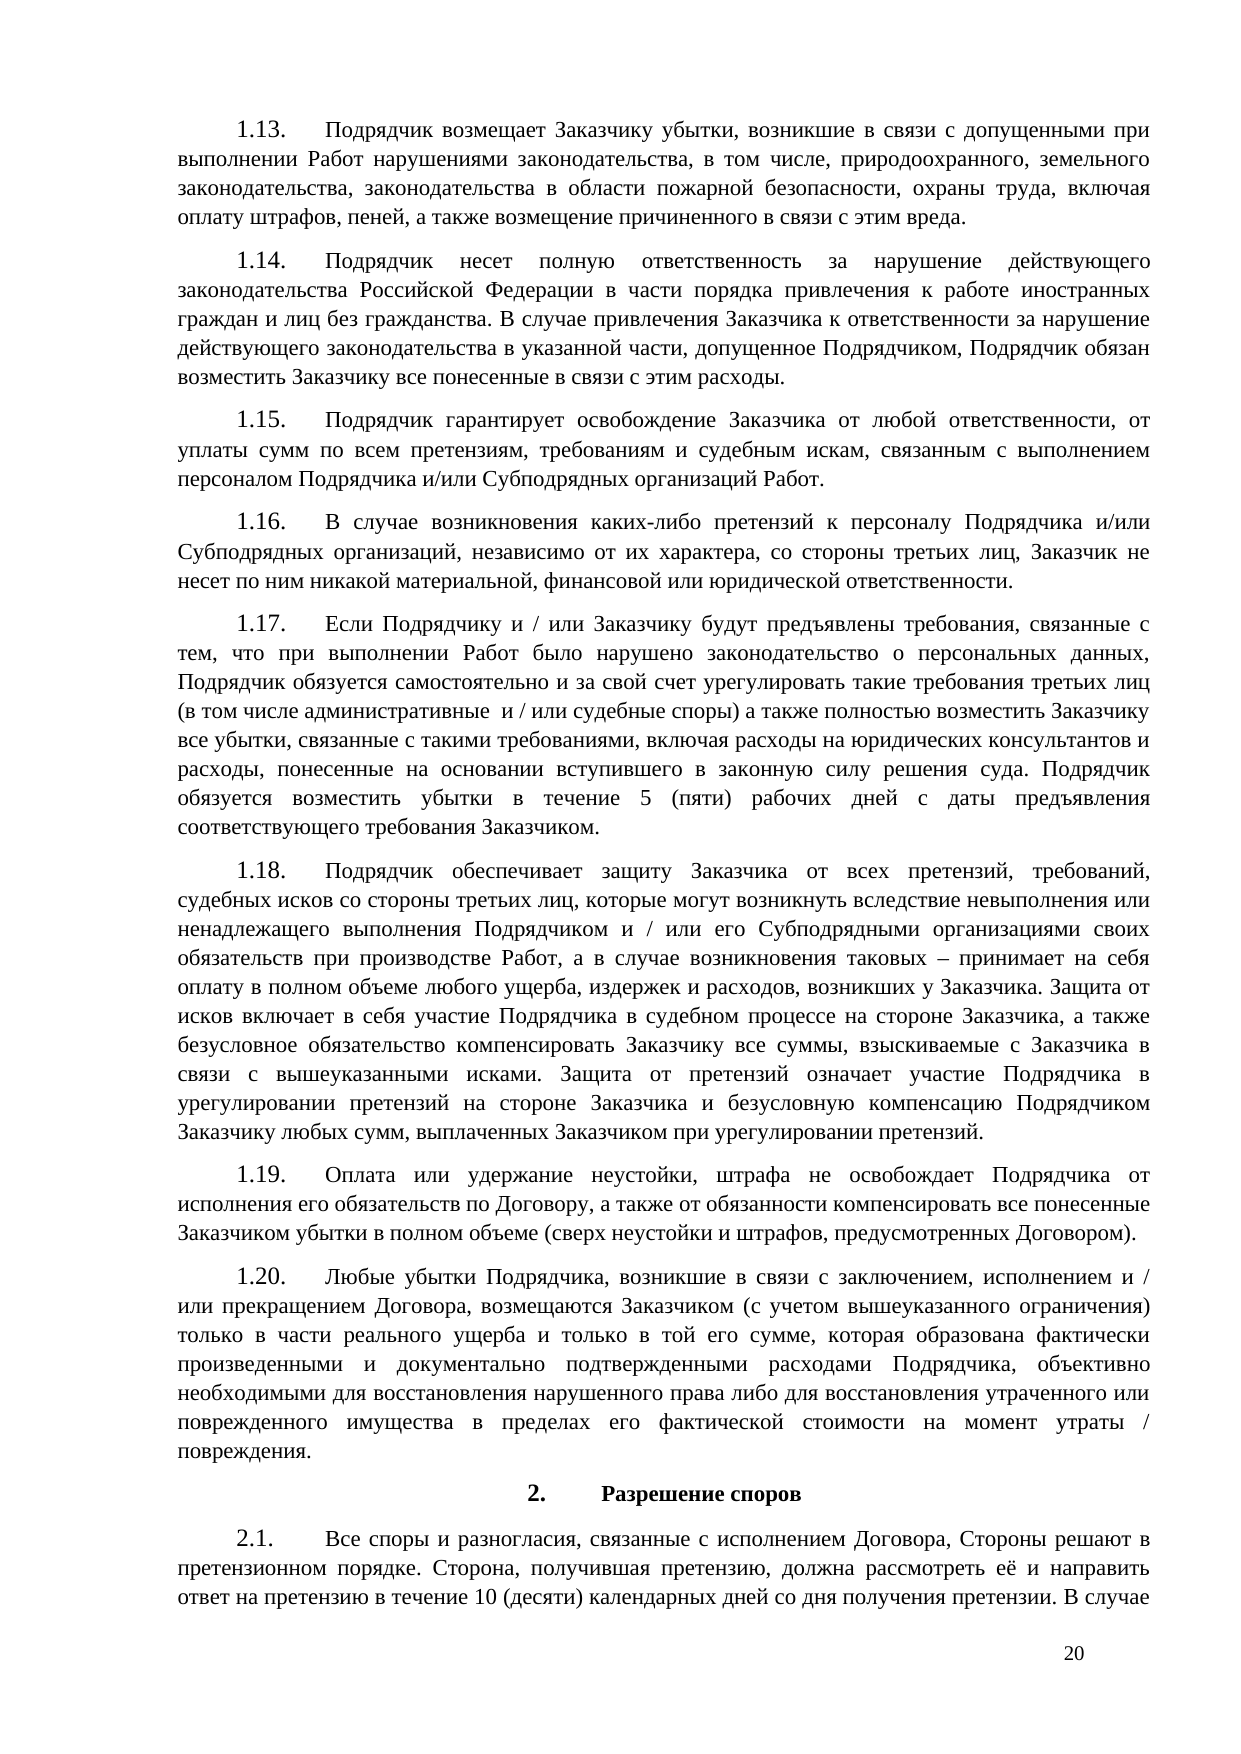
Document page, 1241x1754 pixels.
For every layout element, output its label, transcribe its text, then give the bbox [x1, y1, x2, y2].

text Подрядчик гарантирует освобождение Заказчика от любой ответственности, от уплаты сумм по всем претензиям, требованиям и судебным искам, связанным с выполнением персоналом Подрядчика и/или Субподрядных организаций Работ. [177, 404, 1152, 491]
text Подрядчик обеспечивает защиту Заказчика от всех претензий, требований, судебных исков со стороны третьих лиц, которые могут возникнуть вследствие невыполнения или ненадлежащего выполнения Подрядчиком и / или его Субподрядными организациями своих обязательств при производстве Работ, а в случае возникновения таковых – принимает на себя оплату в полном объеме любого ущерба, издержек и расходов, возникших у Заказчика. Защита от исков включает в себя участие Подрядчика в судебном процессе на стороне Заказчика, а также безусловное обязательство компенсировать Заказчику все суммы, взыскиваемые с Заказчика в связи с вышеуказанными исками. Защита от претензий означает участие Подрядчика в урегулировании претензий на стороне Заказчика и безусловную компенсацию Подрядчиком Заказчику любых сумм, выплаченных Заказчиком при урегулировании претензий. [177, 855, 1152, 1144]
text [177, 1523, 1152, 1609]
text Разрешение споров [177, 1478, 1152, 1507]
text Подрядчик несет полную ответственность за нарушение действующего законодательства Российской Федерации в части порядка привлечения к работе иностранных граждан и лиц без гражданства. В случае привлечения Заказчика к ответственности за нарушение действующего законодательства в указанной части, допущенное Подрядчиком, Подрядчик обязан возместить Заказчику все понесенные в связи с этим расходы. [177, 245, 1152, 389]
text Если Подрядчику и / или Заказчику будут предъявлены требования, связанные с тем, что при выполнении Работ было нарушено законодательство о персональных данных, Подрядчик обязуется самостоятельно и за свой счет урегулировать такие требования третьих лиц (в том числе административные и / или судебные споры) а также полностью возместить Заказчику все убытки, связанные с такими требованиями, включая расходы на юридических консультантов и расходы, понесенные на основании вступившего в законную силу решения суда. Подрядчик обязуется возместить убытки в течение 5 (пяти) рабочих дней с даты предъявления соответствующего требования Заказчиком. [177, 608, 1152, 839]
text Подрядчик возмещает Заказчику убытки, возникшие в связи с допущенными при выполнении Работ нарушениями законодательства, в том числе, природоохранного, земельного законодательства, законодательства в области пожарной безопасности, охраны труда, включая оплату штрафов, пеней, а также возмещение причиненного в связи с этим вреда. [177, 114, 1152, 230]
text Оплата или удержание неустойки, штрафа не освобождает Подрядчика от исполнения его обязательств по Договору, а также от обязанности компенсировать все понесенные Заказчиком убытки в полном объеме (сверх неустойки и штрафов, предусмотренных Договором). [177, 1159, 1152, 1246]
text Любые убытки Подрядчика, возникшие в связи с заключением, исполнением и / или прекращением Договора, возмещаются Заказчиком (с учетом вышеуказанного ограничения) только в части реального ущерба и только в той его сумме, которая образована фактически произведенными и документально подтвержденными расходами Подрядчика, объективно необходимыми для восстановления нарушенного права либо для восстановления утраченного или поврежденного имущества в пределах его фактической стоимости на момент утраты / повреждения. [177, 1261, 1152, 1463]
text В случае возникновения каких-либо претензий к персоналу Подрядчика и/или Субподрядных организаций, независимо от их характера, со стороны третьих лиц, Заказчик не несет по ним никакой материальной, финансовой или юридической ответственности. [177, 506, 1152, 593]
